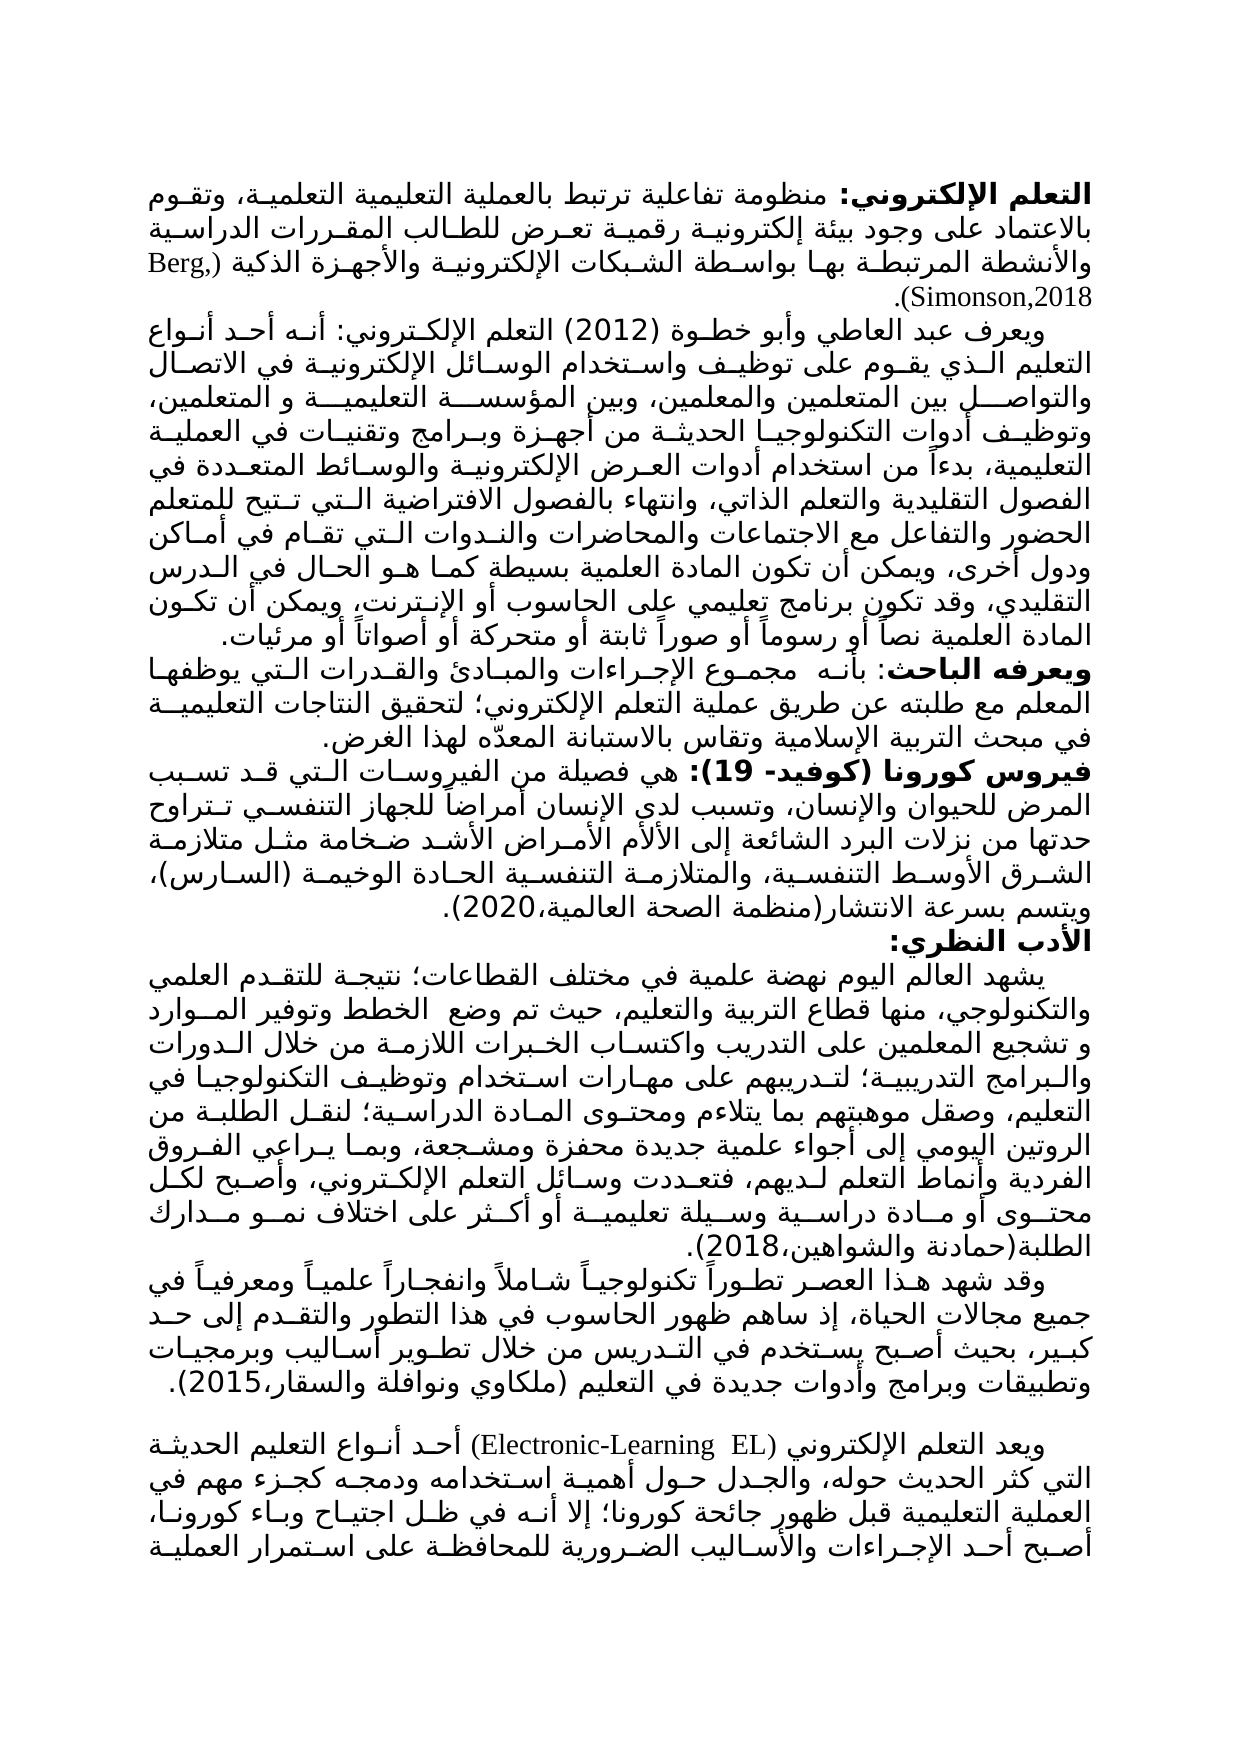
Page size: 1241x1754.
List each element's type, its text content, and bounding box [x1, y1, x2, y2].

text فيروس كورونا (كوفيد- 19): هي فصيلة من الفيروسات التي قد تسبب المرض للحيوان والإنسان، وتسبب لدى الإنسان أمراضاً للجهاز التنفسي تتراوح حدتها من نزلات البرد الشائعة إلى الألأم الأمراض الأشد ضخامة مثل متلازمة الشرق الأوسط التنفسية، والمتلازمة التنفسية الحادة الوخيمة (السارس)، ويتسم بسرعة الانتشار(منظمة الصحة العالمية،2020). [148, 754, 1092, 924]
text الأدب النظري: [148, 924, 1092, 958]
text ويعرفه الباحث: بأنه مجموع الإجراءات والمبادئ والقدرات التي يوظفها المعلم مع طلبته عن طريق عملية التعلم الإلكتروني؛ لتحقيق النتاجات التعليمية في مبحث التربية الإسلامية وتقاس بالاستبانة المعدّه لهذا الغرض. [148, 652, 1092, 754]
text التعلم الإلكتروني: منظومة تفاعلية ترتبط بالعملية التعليمية التعلمية، وتقوم بالاعتماد على وجود بيئة إلكترونية رقمية تعرض للطالب المقررات الدراسية والأنشطة المرتبطة بها بواسطة الشبكات الإلكترونية والأجهزة الذكية (Berg, Simonson,2018). [148, 177, 1092, 313]
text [148, 1427, 1092, 1563]
text وقد شهد هذا العصر تطوراً تكنولوجياً شاملاً وانفجاراً علمياً ومعرفياً في جميع مجالات الحياة، إذ ساهم ظهور الحاسوب في هذا التطور والتقدم إلى حد كبير، بحيث أصبح يستخدم في التدريس من خلال تطوير أساليب وبرمجيات وتطبيقات وبرامج وأدوات جديدة في التعليم (ملكاوي ونوافلة والسقار،2015). [148, 1264, 1092, 1399]
text يشهد العالم اليوم نهضة علمية في مختلف القطاعات؛ نتيجة للتقدم العلمي والتكنولوجي، منها قطاع التربية والتعليم، حيث تم وضع الخطط وتوفير الموارد و تشجيع المعلمين على التدريب واكتساب الخبرات اللازمة من خلال الدورات والبرامج التدريبية؛ لتدريبهم على مهارات استخدام وتوظيف التكنولوجيا في التعليم، وصقل موهبتهم بما يتلاءم ومحتوى المادة الدراسية؛ لنقل الطلبة من الروتين اليومي إلى أجواء علمية جديدة محفزة ومشجعة، وبما يراعي الفروق الفردية وأنماط التعلم لديهم، فتعددت وسائل التعلم الإلكتروني، وأصبح لكل محتوى أو مادة دراسية وسيلة تعليمية أو أكثر على اختلاف نمو مدارك الطلبة(حمادنة والشواهين،2018). [148, 958, 1092, 1264]
text ويعرف عبد العاطي وأبو خطوة (2012) التعلم الإلكتروني: أنه أحد أنواع التعليم الذي يقوم على توظيف واستخدام الوسائل الإلكترونية في الاتصال والتواصل بين المتعلمين والمعلمين، وبين المؤسسة التعليمية و المتعلمين، وتوظيف أدوات التكنولوجيا الحديثة من أجهزة وبرامج وتقنيات في العملية التعليمية، بدءاً من استخدام أدوات العرض الإلكترونية والوسائط المتعددة في الفصول التقليدية والتعلم الذاتي، وانتهاء بالفصول الافتراضية التي تتيح للمتعلم الحضور والتفاعل مع الاجتماعات والمحاضرات والندوات التي تقام في أماكن ودول أخرى، ويمكن أن تكون المادة العلمية بسيطة كما هو الحال في الدرس التقليدي، وقد تكون برنامج تعليمي على الحاسوب أو الإنترنت، ويمكن أن تكون المادة العلمية نصاً أو رسوماً أو صوراً ثابتة أو متحركة أو أصواتاً أو مرئيات. [148, 313, 1092, 652]
